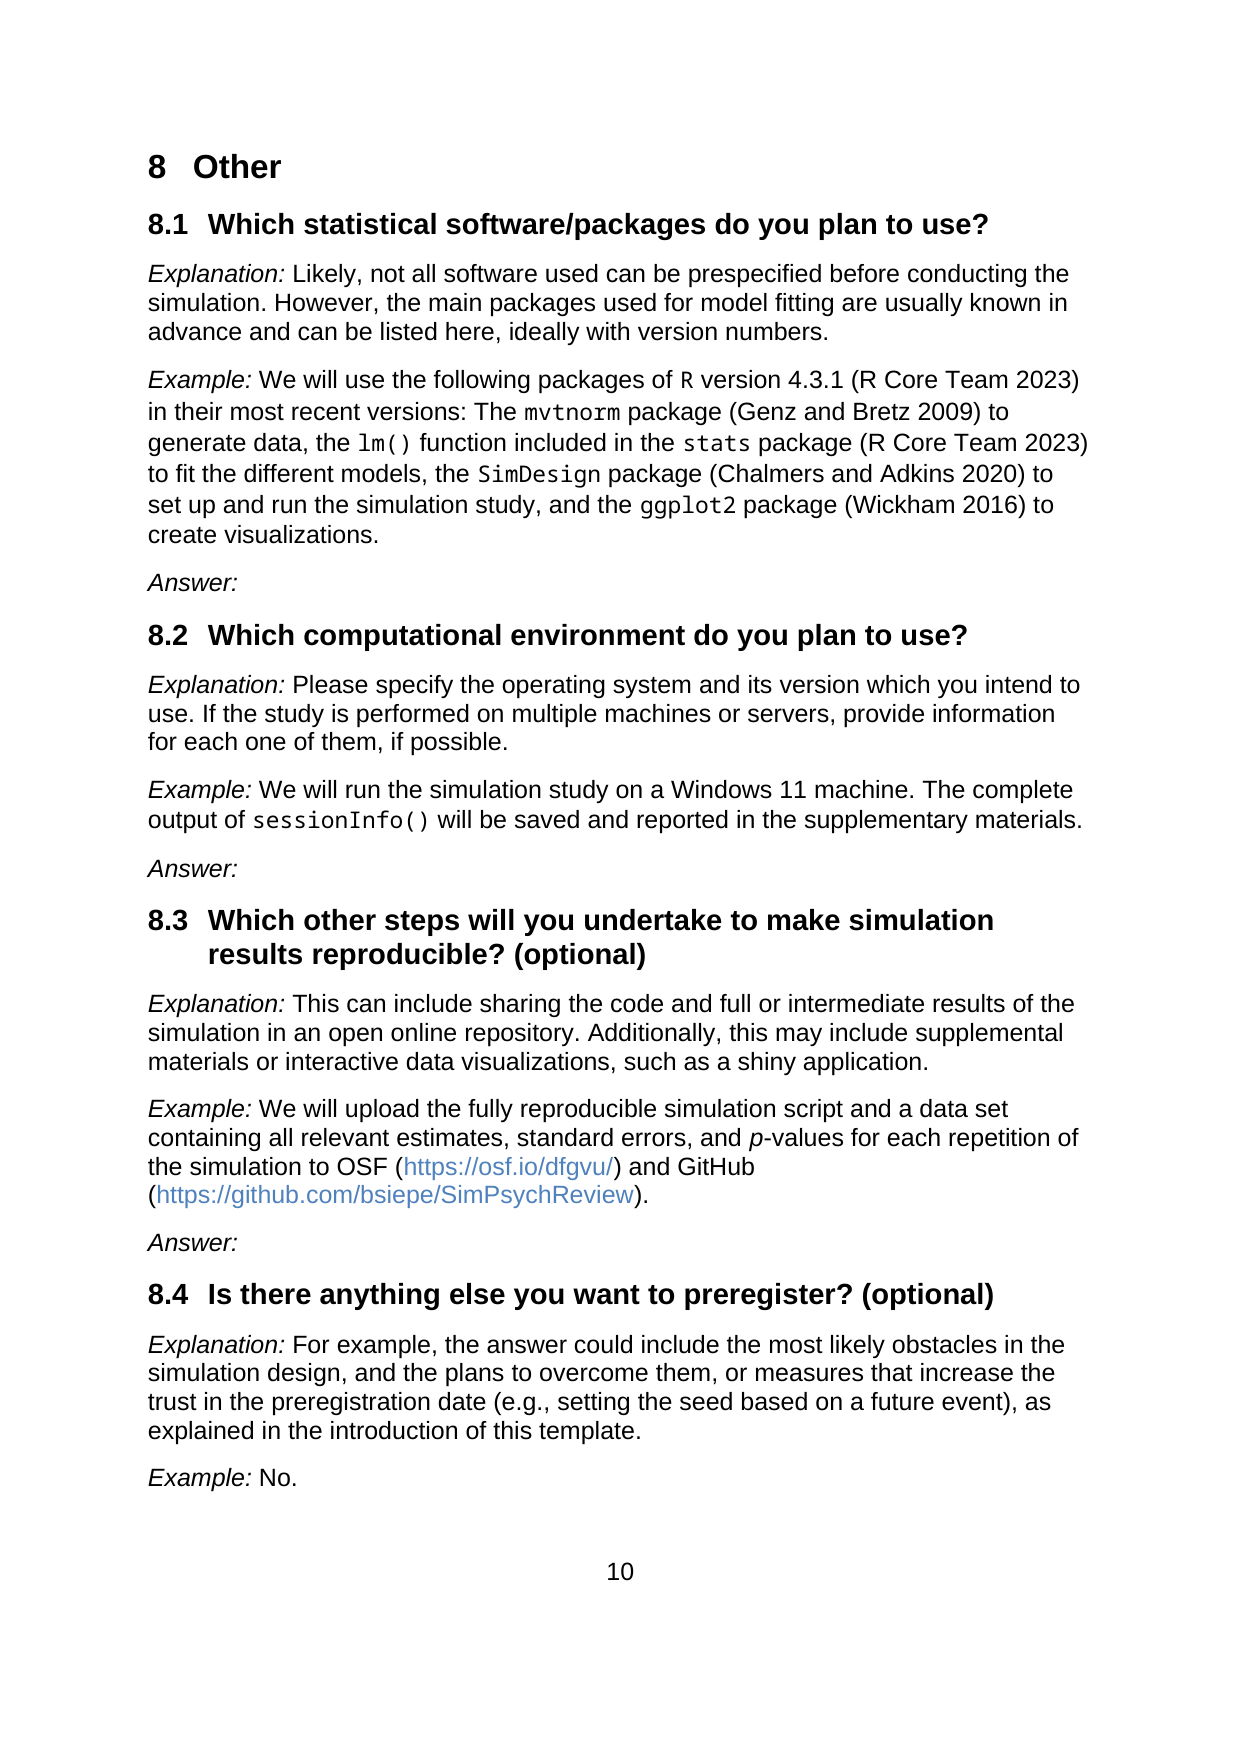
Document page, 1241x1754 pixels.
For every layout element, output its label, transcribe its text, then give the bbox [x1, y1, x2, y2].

text Answer: [148, 1228, 1093, 1256]
text Example: No. [148, 1463, 1093, 1492]
text Example: We will upload the fully reproducible simulation script and a data set containing all relevant estimates, standard errors, and p-values for each repetition of the simulation to OSF (https://osf.io/dfgvu/) and GitHub (https://github.com/bsiepe/SimPsychReview). [148, 1094, 1093, 1209]
subtitle Which other steps will you undertake to make simulation results reproducible? (optional) [148, 903, 1093, 970]
text Example: We will run the simulation study on a Windows 11 machine. The complete output of sessionInfo() will be saved and reported in the supplementary materials. [148, 775, 1093, 835]
subtitle Is there anything else you want to preregister? (optional) [148, 1277, 1093, 1311]
text Explanation: For example, the answer could include the most likely obstacles in the simulation design, and the plans to overcome them, or measures that increase the trust in the preregistration date (e.g., setting the seed based on a future event), as explained in the introduction of this template. [148, 1329, 1093, 1444]
subtitle Which statistical software/packages do you plan to use? [148, 207, 1093, 240]
text Answer: [148, 568, 1093, 597]
text Example: We will use the following packages of R version 4.3.1 (R Core Team 2023) in their most recent versions: The mvtnorm package (Genz and Bretz 2009) to generate data, the lm() function included in the stats package (R Core Team 2023) to fit the different models, the SimDesign package (Chalmers and Adkins 2020) to set up and run the simulation study, and the ggplot2 package (Wickham 2016) to create visualizations. [148, 364, 1093, 549]
text Explanation: This can include sharing the code and full or intermediate results of the simulation in an open online repository. Additionally, this may include supplemental materials or interactive data visualizations, such as a shiny application. [148, 989, 1093, 1075]
text Explanation: Please specify the operating system and its version which you intend to use. If the study is performed on multiple machines or servers, provide information for each one of them, if possible. [148, 670, 1093, 756]
text Answer: [148, 853, 1093, 882]
subtitle Which computational environment do you plan to use? [148, 617, 1093, 651]
text Explanation: Likely, not all software used can be prespecified before conducting the simulation. However, the main packages used for model fitting are usually known in advance and can be listed here, ideally with version numbers. [148, 259, 1093, 345]
subtitle Other [148, 148, 1093, 186]
